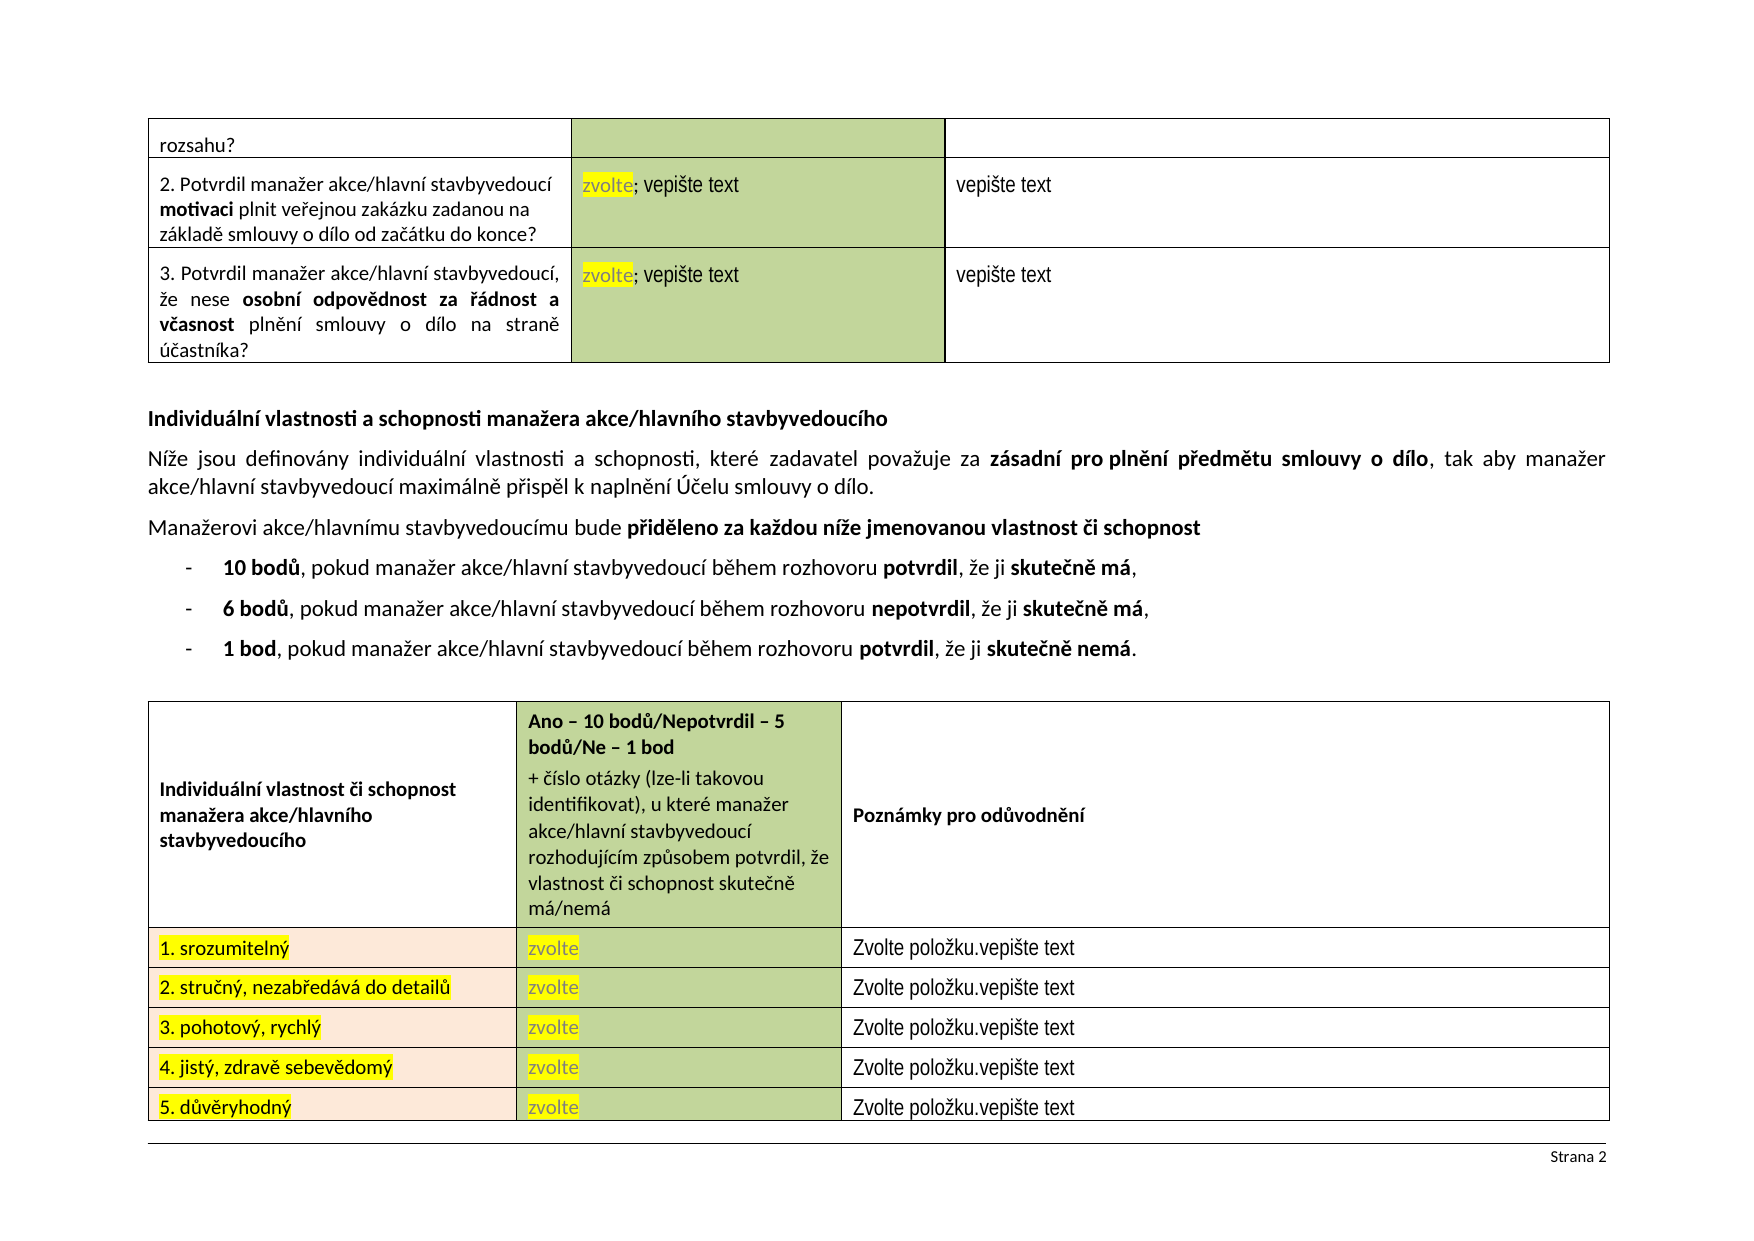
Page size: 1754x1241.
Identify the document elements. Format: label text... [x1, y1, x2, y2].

table_cell 1. srozumitelný [149, 928, 516, 967]
table_cell 2. stručný, nezabředává do detailů [149, 968, 516, 1007]
table_cell [842, 928, 1609, 967]
table_cell 2. Potvrdil manažer akce/hlavní stavbyvedoucí motivaci plnit veřejnou zakázku zadanou na základě smlouvy o dílo od začátku do konce? [149, 158, 571, 247]
table_cell [842, 1048, 1609, 1087]
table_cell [149, 119, 571, 157]
table_cell [946, 119, 1609, 157]
text Manažerovi akce/hlavnímu stavbyvedoucímu bude přiděleno za každou níže jmenovanou vlastnost či schopnost [148, 513, 1606, 541]
table_cell ; [572, 248, 944, 362]
table_cell [946, 248, 1609, 362]
text Níže jsou definovány individuální vlastnosti a schopnosti, které zadavatel považuje za zásadní pro plnění předmětu smlouvy o dílo, tak aby manažer akce/hlavní stavbyvedoucí maximálně přispěl k naplnění Účelu smlouvy o dílo. [148, 444, 1606, 500]
list 10 bodů, pokud manažer akce/hlavní stavbyvedoucí během rozhovoru potvrdil, že ji skutečně má, [185, 553, 1606, 581]
table_cell [842, 1088, 1609, 1120]
table_cell [842, 968, 1609, 1007]
table_cell 4. jistý, zdravě sebevědomý [149, 1048, 516, 1087]
table_header Individuální vlastnost či schopnost manažera akce/hlavního stavbyvedoucího [149, 702, 516, 927]
table_cell [842, 1008, 1609, 1047]
list 6 bodů, pokud manažer akce/hlavní stavbyvedoucí během rozhovoru nepotvrdil, že ji skutečně má, [185, 594, 1606, 622]
text Individuální vlastnosti a schopnosti manažera akce/hlavního stavbyvedoucího [148, 404, 1606, 432]
table_cell 5. důvěryhodný [149, 1088, 516, 1120]
table_cell 3. Potvrdil manažer akce/hlavní stavbyvedoucí, že nese osobní odpovědnost za řádnost a včasnost plnění smlouvy o dílo na straně účastníka? [149, 248, 571, 362]
table_header Poznámky pro odůvodnění [842, 702, 1609, 927]
table_cell 3. pohotový, rychlý [149, 1008, 516, 1047]
table_cell [946, 158, 1609, 247]
table_cell ; [572, 158, 944, 247]
table_cell ; [572, 119, 944, 157]
table_header Ano – 10 bodů/Nepotvrdil – 5 bodů/Ne – 1 bod + číslo otázky (lze-li takovou identifikovat), u které manažer akce/hlavní stavbyvedoucí rozhodujícím způsobem potvrdil, že vlastnost či schopnost skutečně má/nemá [517, 702, 841, 927]
list 1 bod, pokud manažer akce/hlavní stavbyvedoucí během rozhovoru potvrdil, že ji skutečně nemá. [185, 634, 1606, 662]
